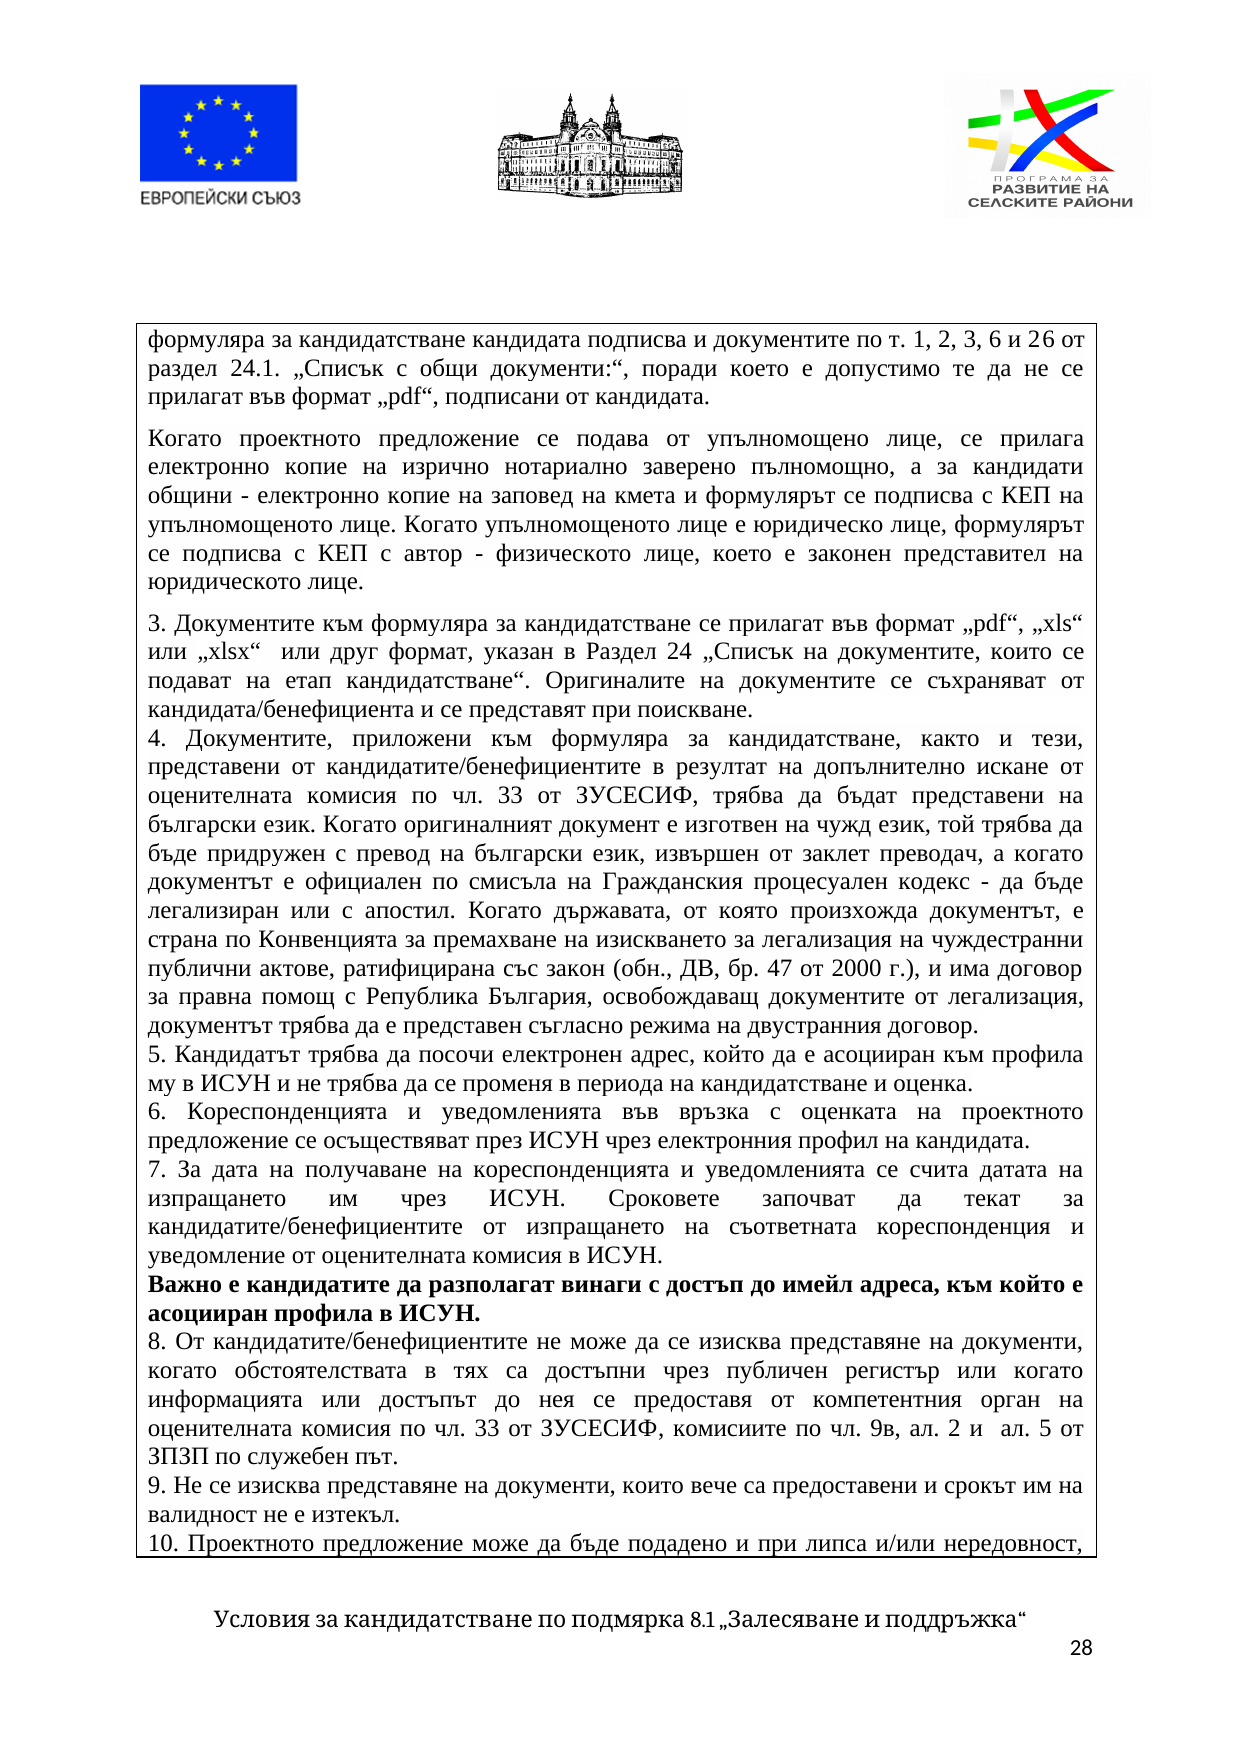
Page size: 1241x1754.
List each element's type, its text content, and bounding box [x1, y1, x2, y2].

picture [943, 73, 1152, 218]
picture [140, 83, 302, 208]
picture [493, 90, 690, 201]
